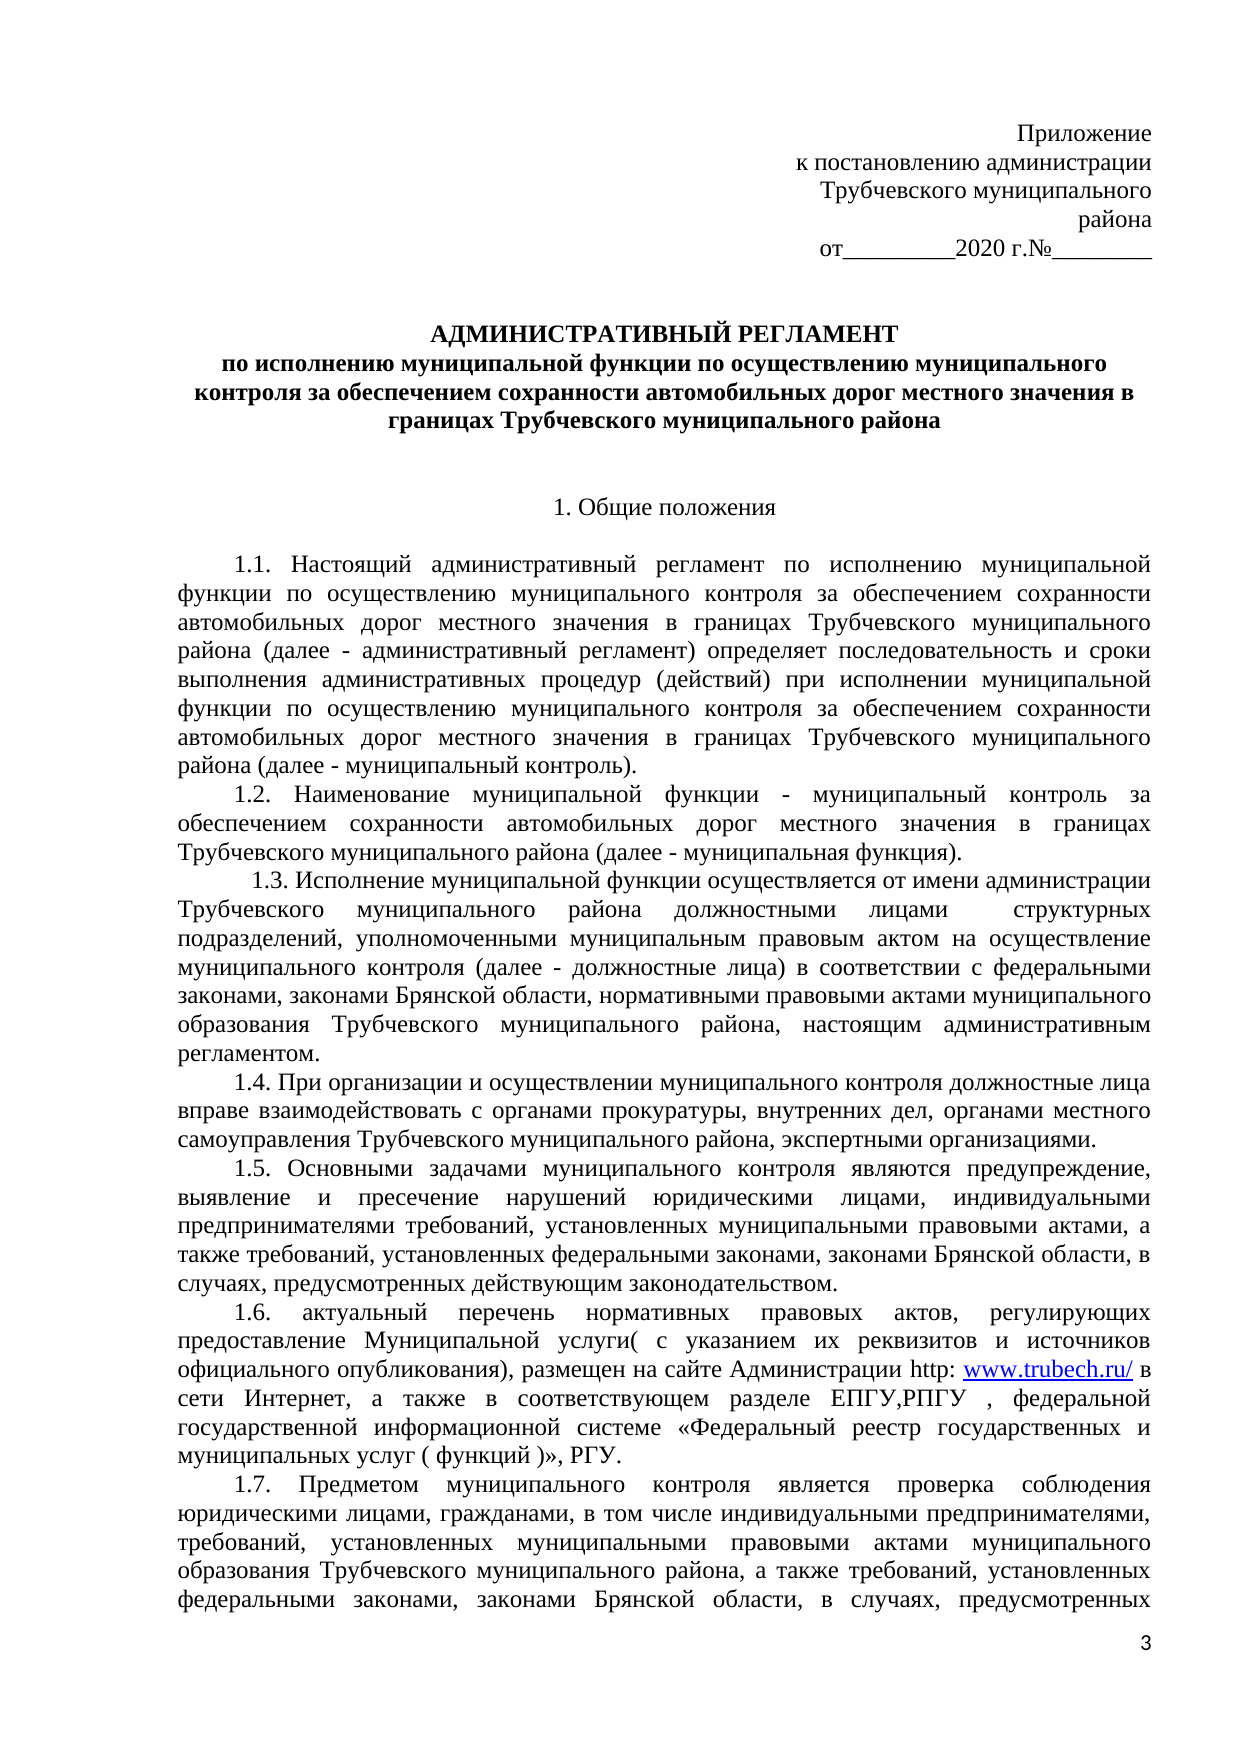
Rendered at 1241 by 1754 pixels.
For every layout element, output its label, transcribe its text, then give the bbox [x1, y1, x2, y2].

text 1.6. актуальный перечень нормативных правовых актов, регулирующих предоставление Муниципальной услуги( с указанием их реквизитов и источников официального опубликования), размещен на сайте Администрации http: www.trubech.ru/ в сети Интернет, а также в соответствующем разделе ЕПГУ,РПГУ , федеральной государственной информационной системе «Федеральный реестр государственных и муниципальных услуг ( функций )», РГУ. [177, 1297, 1152, 1469]
text 1. Общие положения [177, 492, 1152, 521]
text по исполнению муниципальной функции по осуществлению муниципального контроля за обеспечением сохранности автомобильных дорог местного значения в границах Трубчевского муниципального района [177, 348, 1152, 434]
text района [177, 204, 1152, 233]
text АДМИНИСТРАТИВНЫЙ РЕГЛАМЕНТ [177, 319, 1152, 348]
text Трубчевского муниципального [177, 176, 1152, 204]
text 1.5. Основными задачами муниципального контроля являются предупреждение, выявление и пресечение нарушений юридическими лицами, индивидуальными предпринимателями требований, установленных муниципальными правовыми актами, а также требований, установленных федеральными законами, законами Брянской области, в случаях, предусмотренных действующим законодательством. [177, 1153, 1152, 1297]
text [177, 1469, 1152, 1613]
text 1.3. Исполнение муниципальной функции осуществляется от имени администрации Трубчевского муниципального района должностными лицами структурных подразделений, уполномоченными муниципальным правовым актом на осуществление муниципального контроля (далее - должностные лица) в соответствии с федеральными законами, законами Брянской области, нормативными правовыми актами муниципального образования Трубчевского муниципального района, настоящим административным регламентом. [177, 866, 1152, 1067]
text 1.1. Настоящий административный регламент по исполнению муниципальной функции по осуществлению муниципального контроля за обеспечением сохранности автомобильных дорог местного значения в границах Трубчевского муниципального района (далее - административный регламент) определяет последовательность и сроки выполнения административных процедур (действий) при исполнении муниципальной функции по осуществлению муниципального контроля за обеспечением сохранности автомобильных дорог местного значения в границах Трубчевского муниципального района (далее - муниципальный контроль). [177, 549, 1152, 779]
text от_________2020 г.№________ [177, 233, 1152, 262]
text 1.2. Наименование муниципальной функции - муниципальный контроль за обеспечением сохранности автомобильных дорог местного значения в границах Трубчевского муниципального района (далее - муниципальная функция). [177, 779, 1152, 866]
text Приложение [177, 118, 1152, 147]
text к постановлению администрации [177, 147, 1152, 176]
text 1.4. При организации и осуществлении муниципального контроля должностные лица вправе взаимодействовать с органами прокуратуры, внутренних дел, органами местного самоуправления Трубчевского муниципального района, экспертными организациями. [177, 1067, 1152, 1153]
